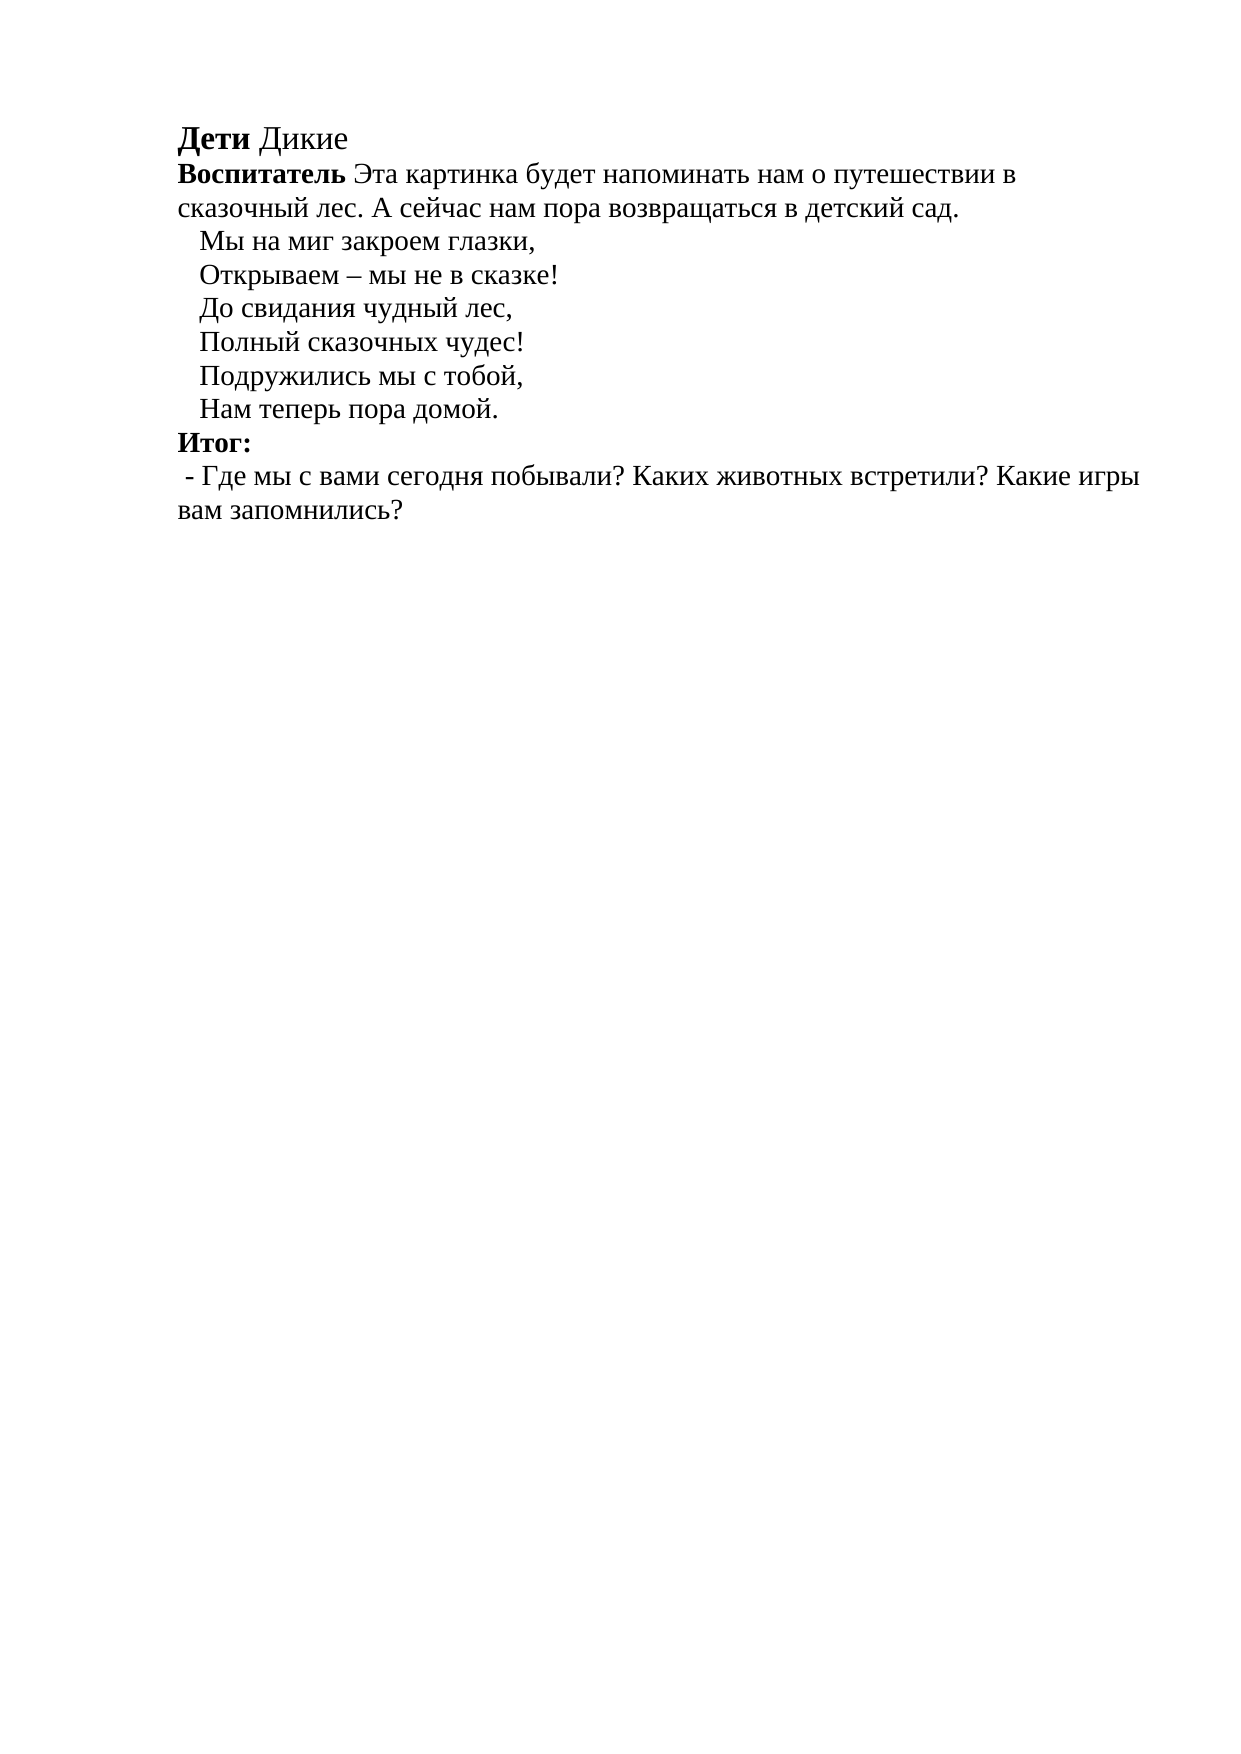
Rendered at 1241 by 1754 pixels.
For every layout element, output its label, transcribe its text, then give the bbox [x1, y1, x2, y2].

text Подружились мы с тобой, [177, 358, 1152, 391]
text Дети Дикие [177, 118, 1152, 156]
text Открываем – мы не в сказке! [177, 257, 1152, 291]
text Итог: [177, 425, 1152, 458]
text - Где мы с вами сегодня побывали? Каких животных встретили? Какие игры вам запомнились? [177, 458, 1152, 525]
text Воспитатель Эта картинка будет напоминать нам о путешествии в сказочный лес. А сейчас нам пора возвращаться в детский сад. [177, 156, 1152, 223]
text До свидания чудный лес, [177, 291, 1152, 324]
text Полный сказочных чудес! [177, 324, 1152, 358]
text Мы на миг закроем глазки, [177, 223, 1152, 257]
text Нам теперь пора домой. [177, 391, 1152, 425]
